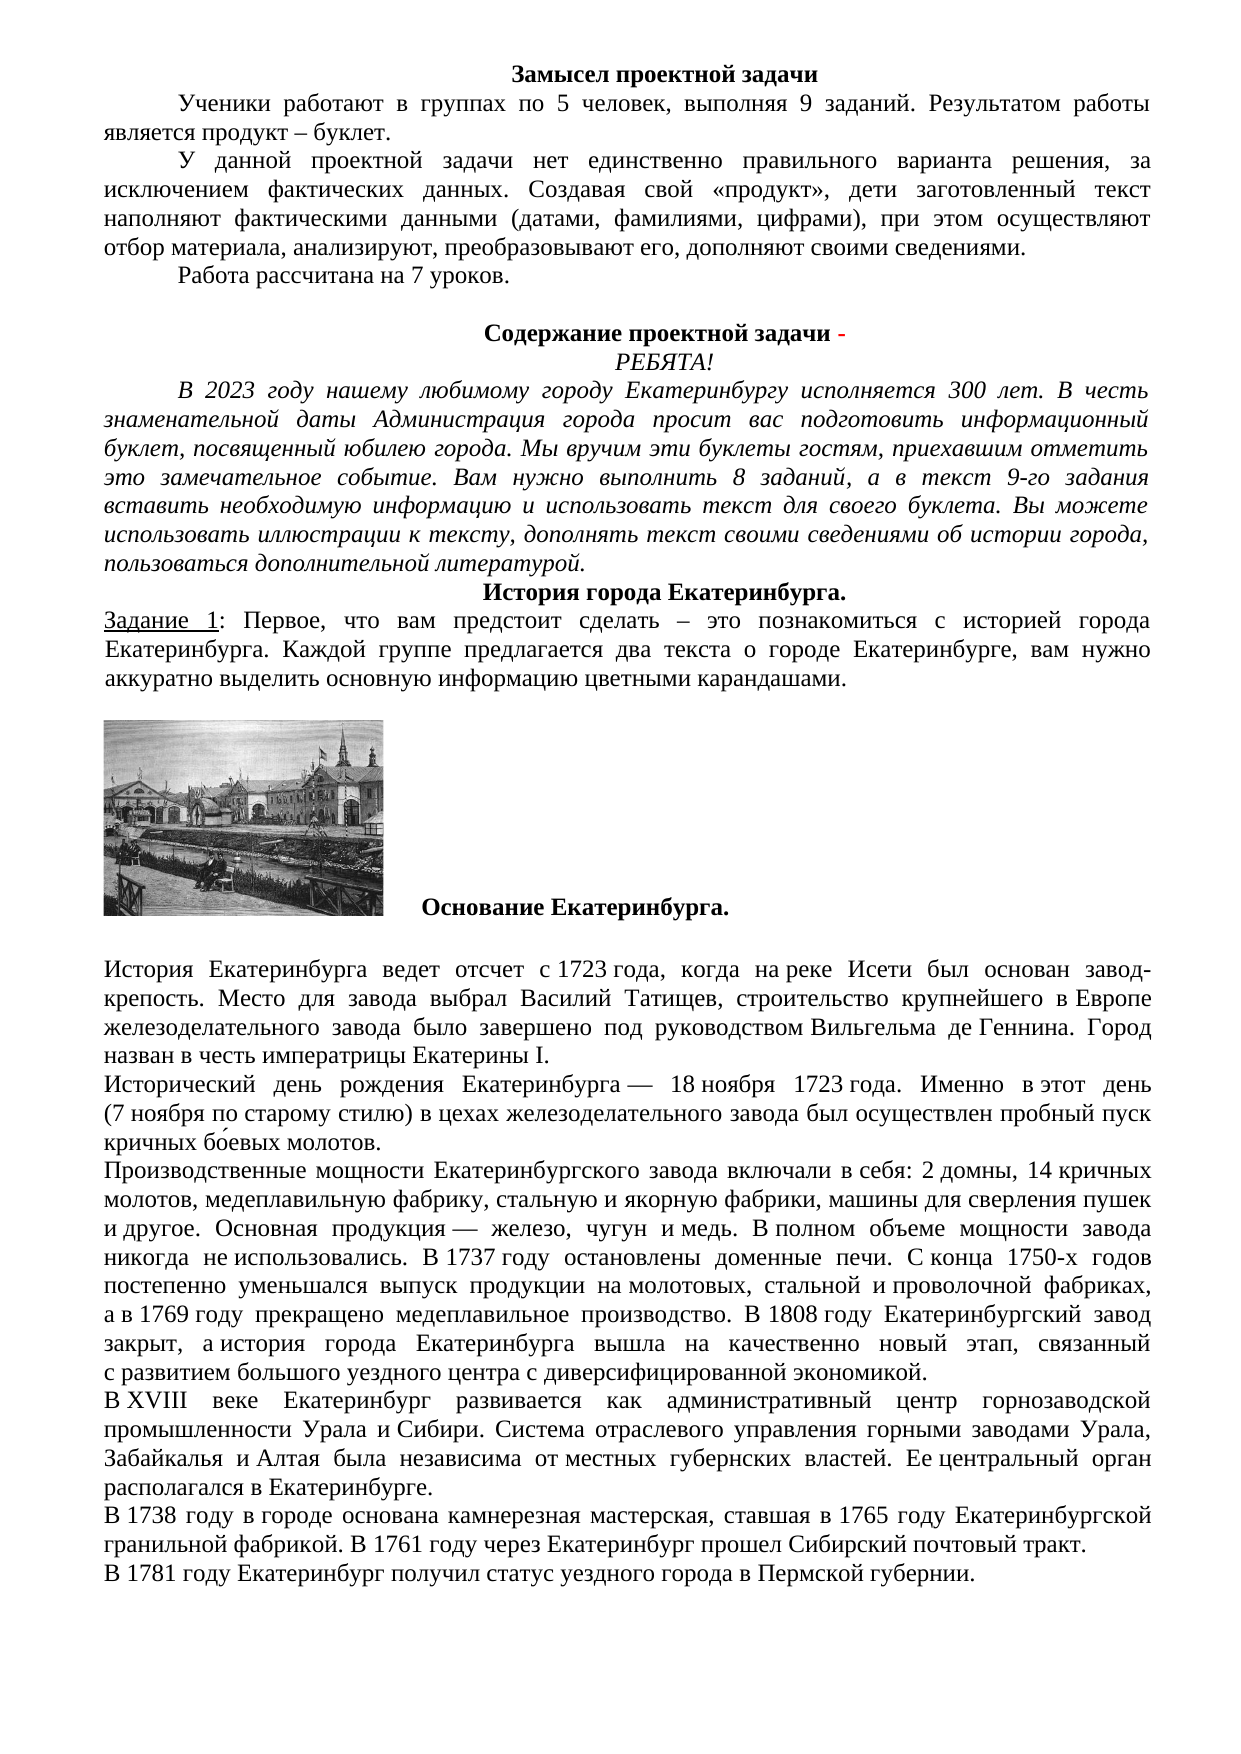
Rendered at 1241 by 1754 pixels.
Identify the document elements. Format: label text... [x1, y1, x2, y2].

text Работа рассчитана на 7 уроков. [103, 260, 1152, 289]
text В 1738 году в городе основана камнерезная мастерская, ставшая в 1765 году Екатеринбургской гранильной фабрикой. В 1761 году через Екатеринбург прошел Сибирский почтовый тракт. [103, 1501, 1152, 1558]
text Задание 1: Первое, что вам предстоит сделать – это познакомиться с историей города Екатеринбурга. Каждой группе предлагается два текста о городе Екатеринбурге, вам нужно аккуратно выделить основную информацию цветными карандашами. [103, 605, 1152, 692]
text В 2023 году нашему любимому городу Екатеринбургу исполняется 300 лет. В честь знаменательной даты Администрация города просит вас подготовить информационный буклет, посвященный юбилею города. Мы вручим эти буклеты гостям, приехавшим отметить это замечательное событие. Вам нужно выполнить 8 заданий, а в текст 9-го задания вставить необходимую информацию и использовать текст для своего буклета. Вы можете использовать иллюстрации к тексту, дополнять текст своими сведениями об истории города, пользоваться дополнительной литературой. [103, 375, 1152, 577]
text История Екатеринбурга ведет отсчет с 1723 года, когда на реке Исети был основан завод-крепость. Место для завода выбрал Василий Татищев, строительство крупнейшего в Европе железоделательного завода было завершено под руководством Вильгельма де Геннина. Город назван в честь императрицы Екатерины I. [103, 954, 1152, 1069]
text В XVIII веке Екатеринбург развивается как административный центр горнозаводской промышленности Урала и Сибири. Система отраслевого управления горными заводами Урала, Забайкалья и Алтая была независима от местных губернских властей. Ее центральный орган располагался в Екатеринбурге. [103, 1386, 1152, 1501]
text В 1781 году Екатеринбург получил статус уездного города в Пермской губернии. [103, 1558, 1152, 1587]
text У данной проектной задачи нет единственно правильного варианта решения, за исключением фактических данных. Создавая свой «продукт», дети заготовленный текст наполняют фактическими данными (датами, фамилиями, цифрами), при этом осуществляют отбор материала, анализируют, преобразовывают его, дополняют своими сведениями. [103, 145, 1152, 260]
text РЕБЯТА! [103, 347, 1152, 375]
text Ученики работают в группах по 5 человек, выполняя 9 заданий. Результатом работы является продукт – буклет. [103, 88, 1152, 145]
picture [103, 720, 384, 916]
text Исторический день рождения Екатеринбурга — 18 ноября 1723 года. Именно в этот день (7 ноября по старому стилю) в цехах железоделательного завода был осуществлен пробный пуск кричных бо́евых молотов. [103, 1069, 1152, 1156]
text Производственные мощности Екатеринбургского завода включали в себя: 2 домны, 14 кричных молотов, медеплавильную фабрику, стальную и якорную фабрики, машины для сверления пушек и другое. Основная продукция — железо, чугун и медь. В полном объеме мощности завода никогда не использовались. В 1737 году остановлены доменные печи. С конца 1750-х годов постепенно уменьшался выпуск продукции на молотовых, стальной и проволочной фабриках, а в 1769 году прекращено медеплавильное производство. В 1808 году Екатеринбургский завод закрыт, а история города Екатеринбурга вышла на качественно новый этап, связанный с развитием большого уездного центра с диверсифицированной экономикой. [103, 1156, 1152, 1386]
text Замысел проектной задачи [103, 59, 1152, 88]
text История города Екатеринбурга. [103, 577, 1152, 605]
text Содержание проектной задачи - [103, 318, 1152, 347]
